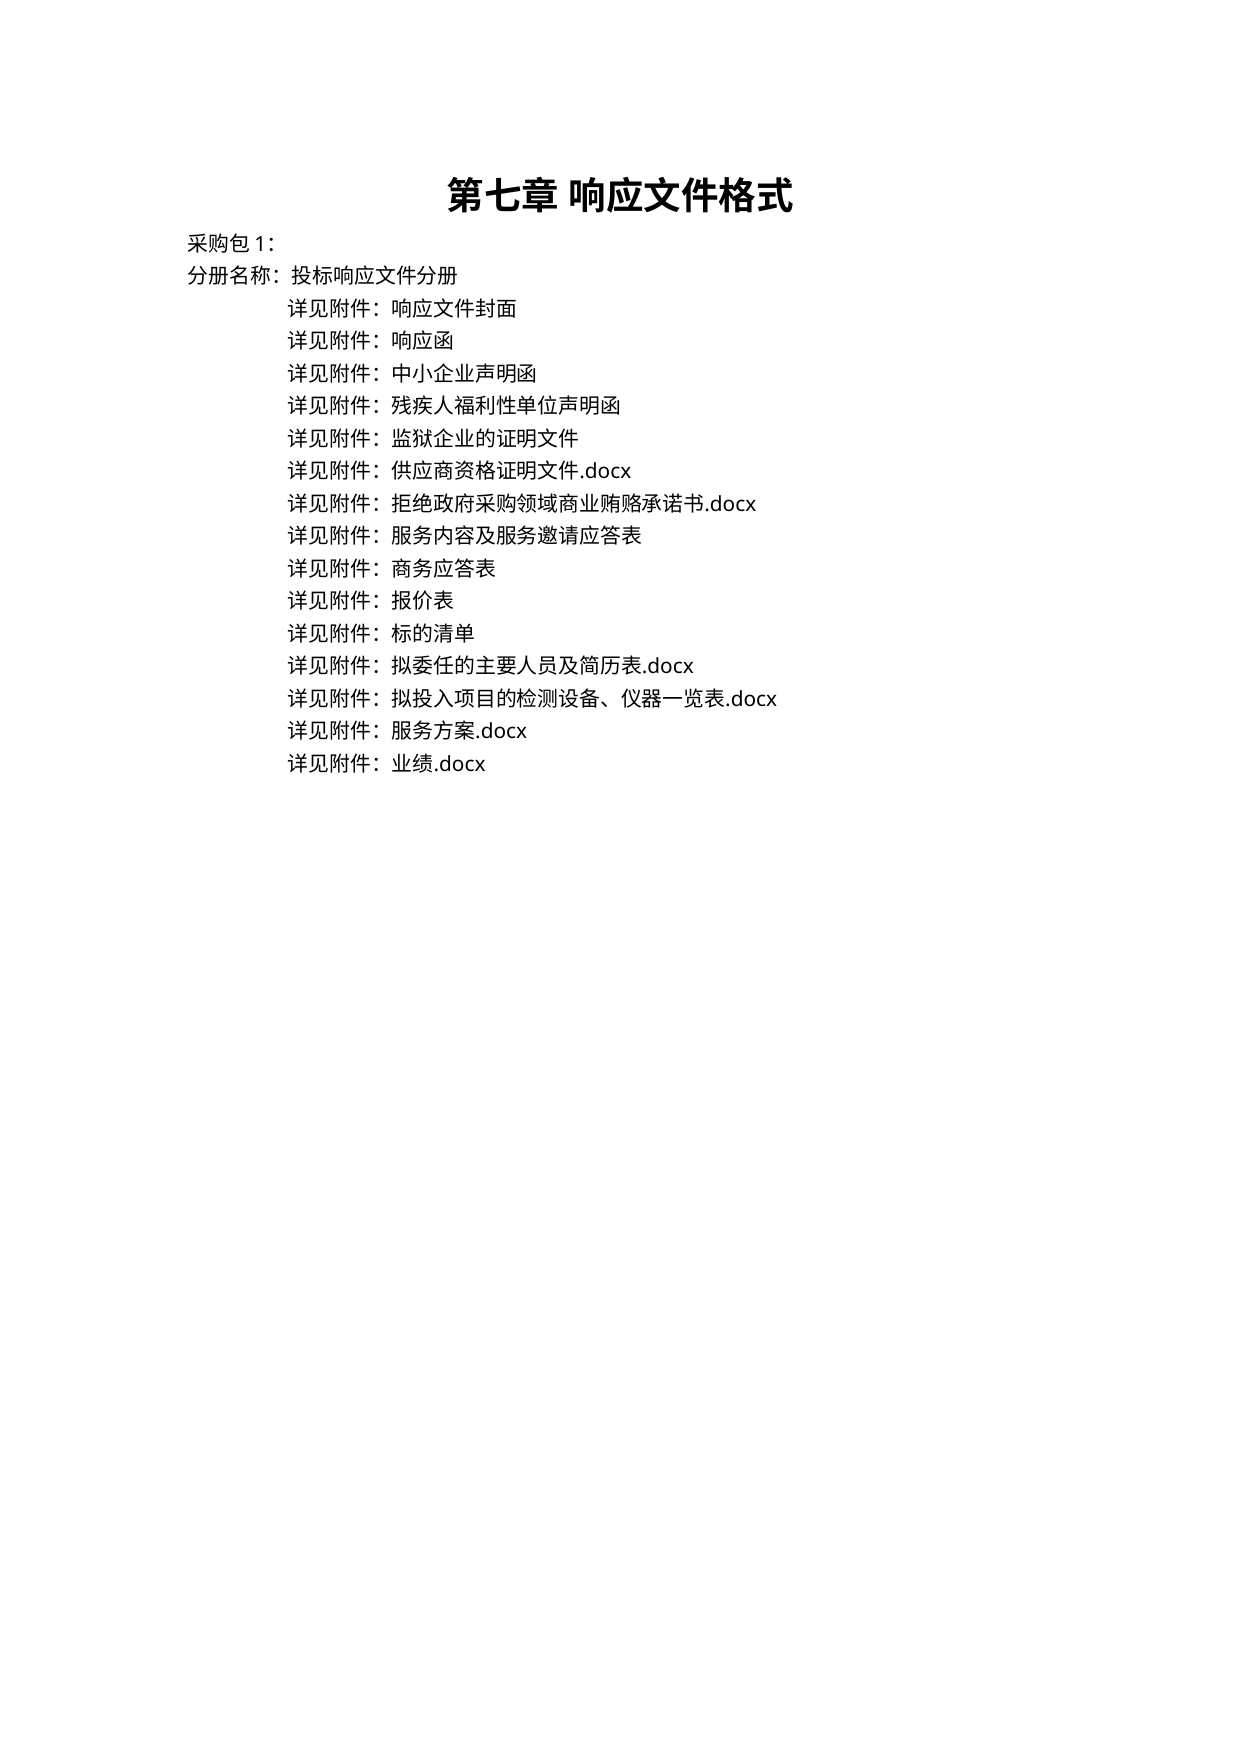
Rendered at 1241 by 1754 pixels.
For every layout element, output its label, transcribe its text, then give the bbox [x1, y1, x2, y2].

text 详见附件：响应文件封面 [187, 292, 1053, 324]
text 详见附件：标的清单 [187, 617, 1053, 649]
text 详见附件：服务内容及服务邀请应答表 [187, 519, 1053, 552]
text 详见附件：中小企业声明函 [187, 357, 1053, 389]
text 详见附件：报价表 [187, 584, 1053, 617]
text 详见附件：供应商资格证明文件.docx [187, 454, 1053, 487]
text 分册名称：投标响应文件分册 [187, 259, 1053, 292]
text 详见附件：商务应答表 [187, 552, 1053, 584]
text 详见附件：业绩.docx [187, 747, 1053, 779]
text 详见附件：服务方案.docx [187, 714, 1053, 747]
text 详见附件：拟委任的主要人员及简历表.docx [187, 649, 1053, 682]
text 详见附件：拒绝政府采购领域商业贿赂承诺书.docx [187, 487, 1053, 519]
text 采购包1： [187, 227, 1053, 259]
text 详见附件：残疾人福利性单位声明函 [187, 389, 1053, 422]
text 详见附件：监狱企业的证明文件 [187, 422, 1053, 454]
text 第七章 响应文件格式 [187, 162, 1053, 227]
text 详见附件：响应函 [187, 324, 1053, 357]
text 详见附件：拟投入项目的检测设备、仪器一览表.docx [187, 682, 1053, 714]
